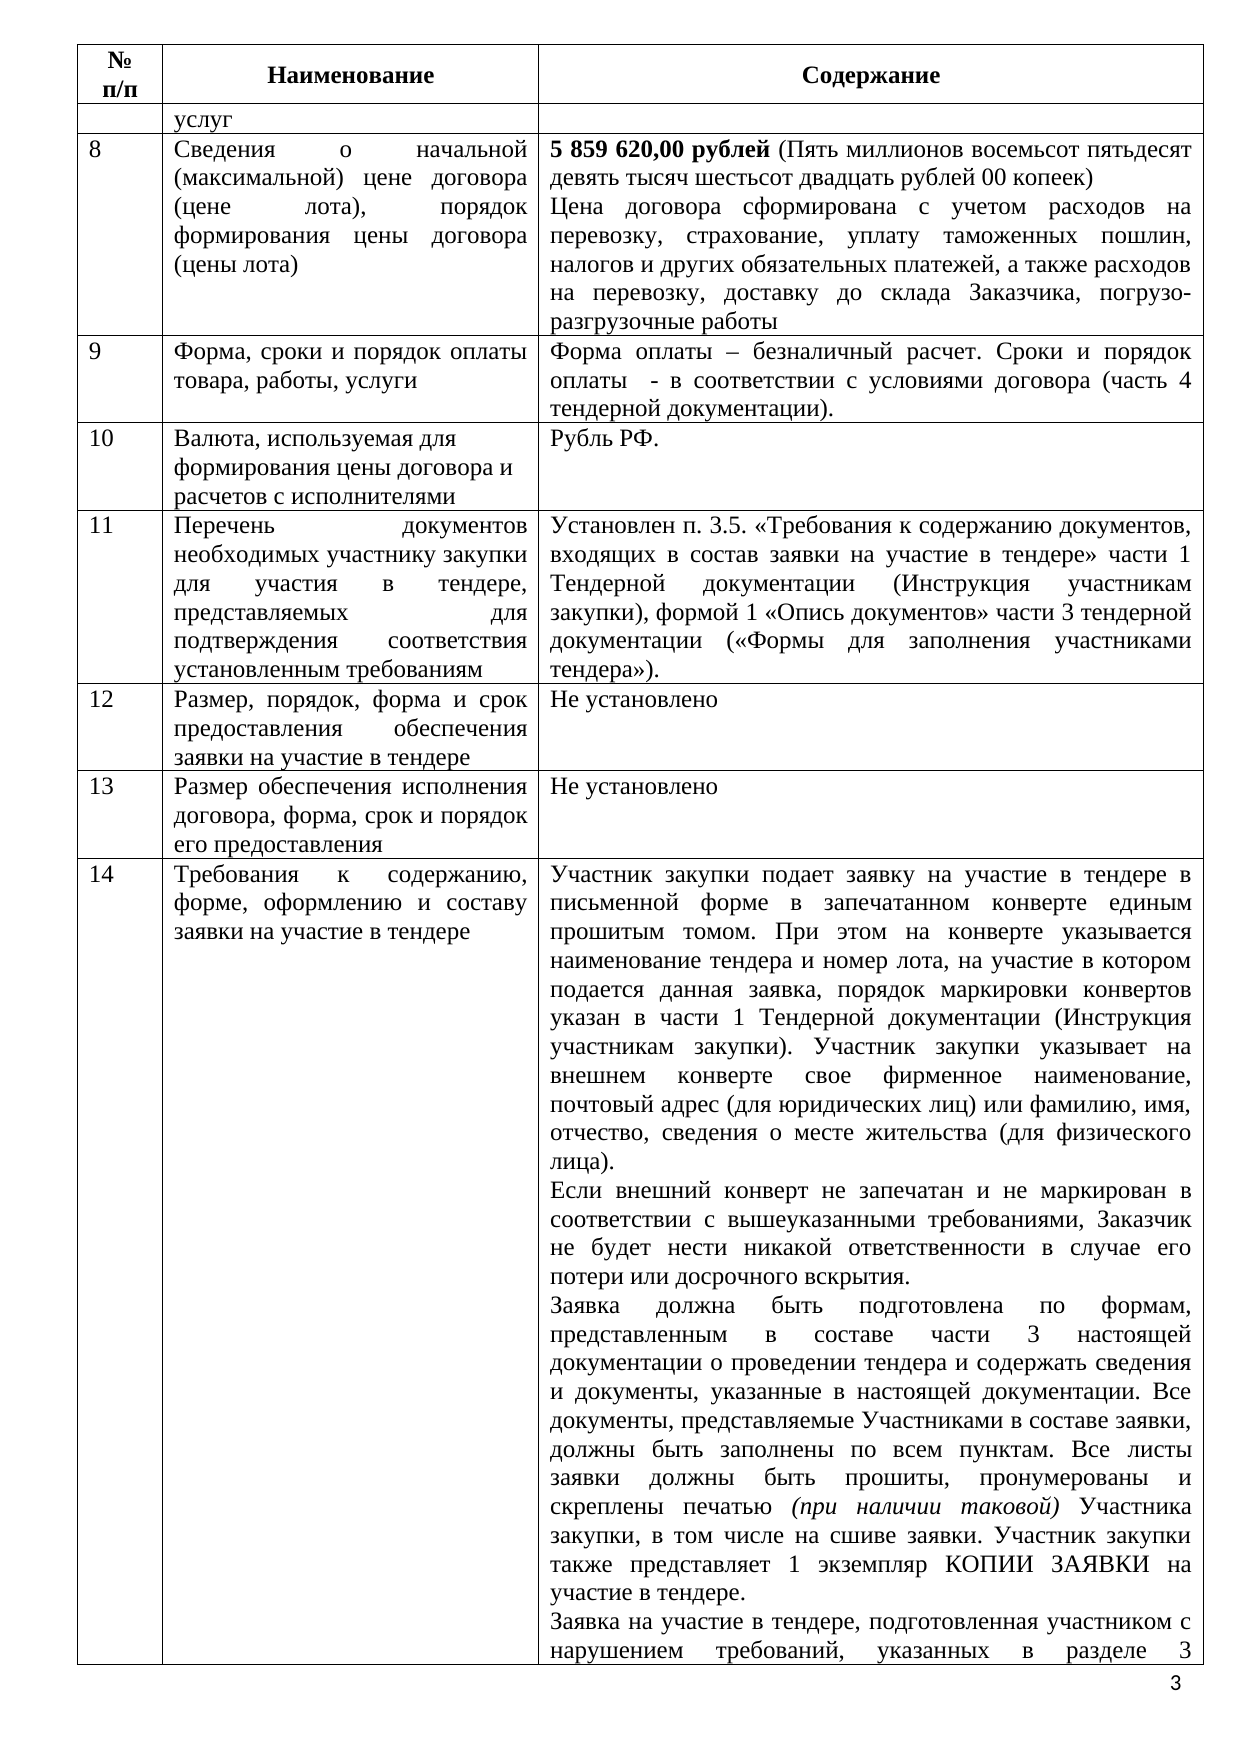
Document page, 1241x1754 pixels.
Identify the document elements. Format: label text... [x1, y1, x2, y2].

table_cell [163, 859, 538, 1664]
table_cell [78, 134, 162, 335]
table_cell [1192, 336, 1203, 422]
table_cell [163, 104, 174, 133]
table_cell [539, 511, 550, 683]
table_cell Не установлено [539, 684, 1203, 770]
table_header Содержание [539, 45, 1203, 103]
table_cell [78, 859, 162, 1664]
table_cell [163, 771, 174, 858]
table_cell [78, 423, 162, 509]
table_cell 5 859 620,00 рублей (Пять миллионов восемьсот пятьдесят девять тысяч шестьсот двадцать рублей 00 копеек) Цена договора сформирована с учетом расходов на перевозку, страхование, уплату таможенных пошлин, налогов и других обязательных платежей, а также расходов на перевозку, доставку до склада Заказчика, погрузо-разгрузочные работы [539, 134, 1203, 335]
table_cell Сведения о начальной (максимальной) цене договора (цене лота), порядок формирования цены договора (цены лота) [163, 134, 538, 335]
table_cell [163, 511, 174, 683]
table_cell [78, 684, 162, 770]
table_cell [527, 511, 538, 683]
table_cell [78, 511, 162, 683]
table_cell [78, 336, 162, 422]
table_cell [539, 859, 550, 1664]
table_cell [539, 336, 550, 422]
table_cell [78, 771, 162, 858]
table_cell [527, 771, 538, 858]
table_cell [78, 104, 162, 133]
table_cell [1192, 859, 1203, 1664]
table_cell Рубль РФ. [539, 423, 1203, 509]
table_header Наименование [163, 45, 538, 103]
table_cell Валюта, используемая для формирования цены договора и расчетов с исполнителями [163, 423, 538, 509]
table_cell Форма, сроки и порядок оплаты товара, работы, услуги [163, 336, 538, 422]
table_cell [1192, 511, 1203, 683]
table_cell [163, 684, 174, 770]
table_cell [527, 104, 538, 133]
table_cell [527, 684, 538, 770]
table_cell Не установлено [539, 771, 1203, 858]
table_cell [539, 104, 1203, 133]
